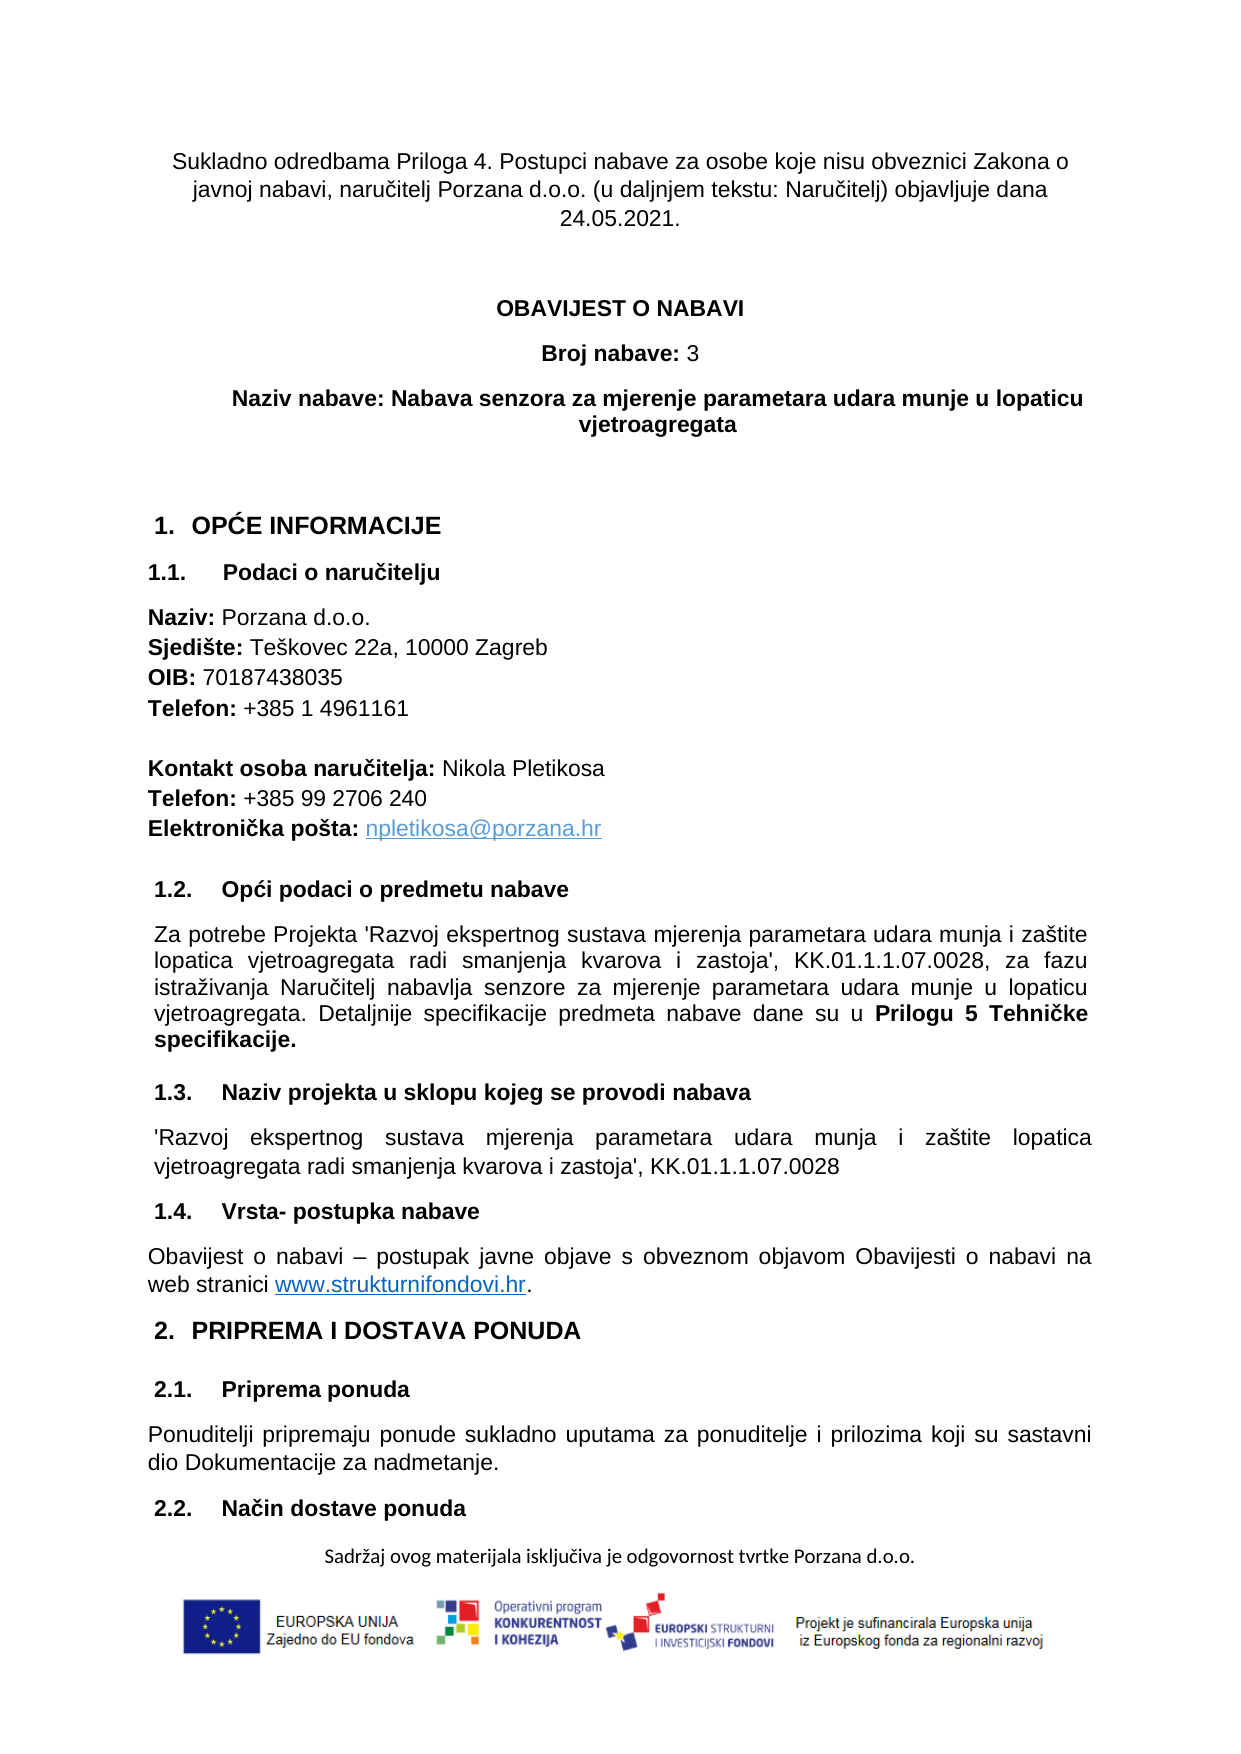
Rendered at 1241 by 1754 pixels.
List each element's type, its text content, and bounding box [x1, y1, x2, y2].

text Naziv nabave: Nabava senzora za mjerenje parametara udara munje u lopaticu vjetroagregata [223, 385, 1093, 438]
text Kontakt osoba naručitelja: Nikola Pletikosa [148, 755, 1093, 781]
text OIB: 70187438035 [148, 664, 1093, 691]
list Vrsta- postupka nabave [154, 1198, 1093, 1224]
picture [147, 1587, 1093, 1662]
list PRIPREMA I DOSTAVA PONUDA [154, 1316, 1093, 1345]
list Podaci o naručitelju [148, 559, 1093, 585]
list Priprema ponuda [154, 1376, 1093, 1402]
text Sjedište: Teškovec 22a, 10000 Zagreb [148, 634, 1093, 661]
text Obavijest o nabavi – postupak javne objave s obveznom objavom Obavijesti o nabavi na web stranici www.strukturnifondovi.hr. [148, 1243, 1093, 1298]
text Ponuditelji pripremaju ponude sukladno uputama za ponuditelje i prilozima koji su sastavni dio Dokumentacije za nadmetanje. [148, 1421, 1093, 1476]
text OBAVIJEST O NABAVI [148, 295, 1093, 321]
text Za potrebe Projekta 'Razvoj ekspertnog sustava mjerenja parametara udara munja i zaštite lopatica vjetroagregata radi smanjenja kvarova i zastoja', KK.01.1.1.07.0028, za fazu istraživanja Naručitelj nabavlja senzore za mjerenje parametara udara munje u lopaticu vjetroagregata. Detaljnije specifikacije predmeta nabave dane su u Prilogu 5 Tehničke specifikacije. [154, 921, 1088, 1053]
list Naziv projekta u sklopu kojeg se provodi nabava [154, 1079, 1093, 1105]
list OPĆE INFORMACIJE [154, 511, 1093, 540]
text Broj nabave: 3 [148, 340, 1093, 366]
text 'Razvoj ekspertnog sustava mjerenja parametara udara munja i zaštite lopatica vjetroagregata radi smanjenja kvarova i zastoja', KK.01.1.1.07.0028 [154, 1124, 1093, 1179]
text Sukladno odredbama Priloga 4. Postupci nabave za osobe koje nisu obveznici Zakona o javnoj nabavi, naručitelj Porzana d.o.o. (u daljnjem tekstu: Naručitelj) objavljuje dana 24.05.2021. [148, 148, 1093, 231]
text Telefon: +385 1 4961161 [148, 694, 1093, 721]
list Način dostave ponuda [154, 1494, 1093, 1521]
list Opći podaci o predmetu nabave [154, 876, 1093, 902]
text Elektronička pošta: npletikosa@porzana.hr [148, 815, 1093, 842]
text Naziv: Porzana d.o.o. [148, 604, 1093, 630]
text Telefon: +385 99 2706 240 [148, 785, 1093, 812]
